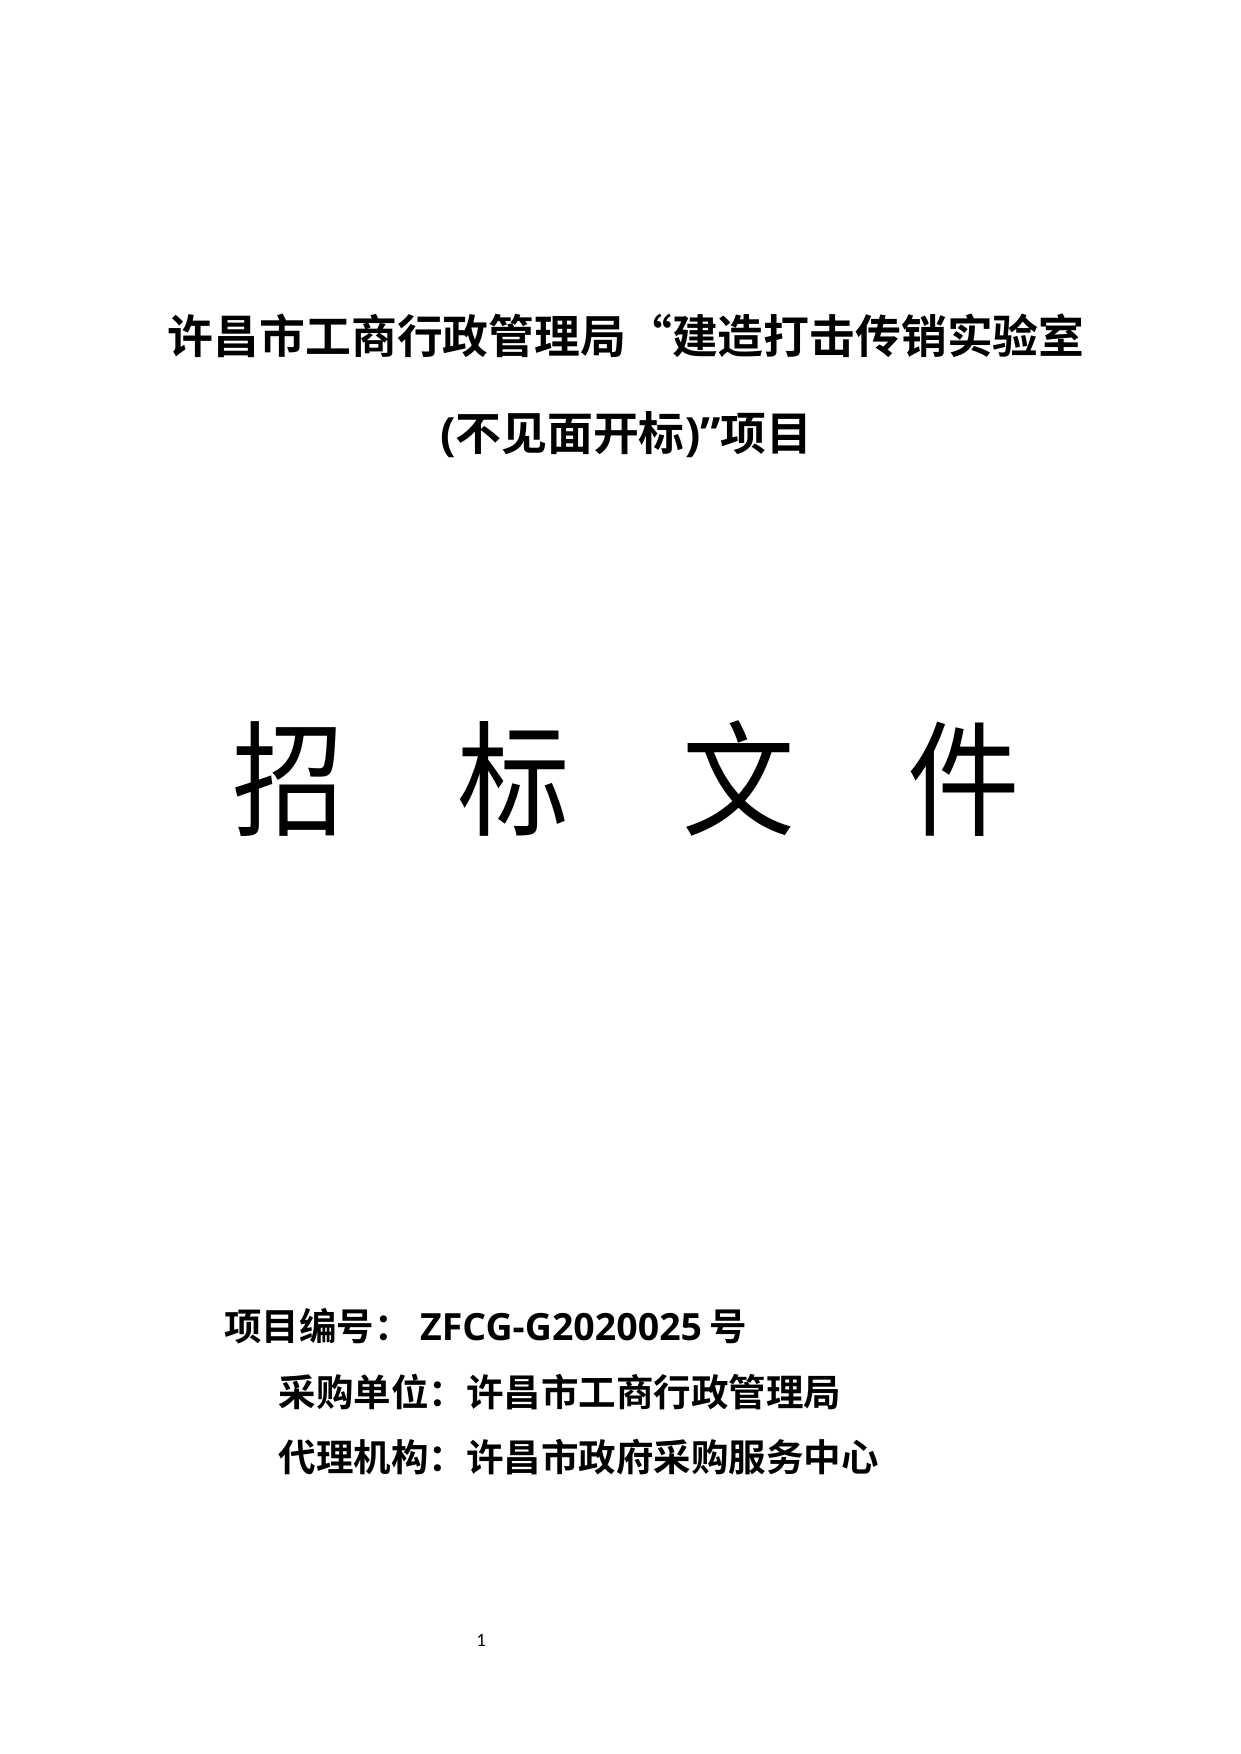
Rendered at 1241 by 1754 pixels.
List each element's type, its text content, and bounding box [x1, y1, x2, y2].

text 招 标 文 件 [165, 674, 1087, 869]
text 项目编号： ZFCG-G2020025号 [165, 1292, 1087, 1357]
text 许昌市工商行政管理局“建造打击传销实验室(不见面开标)”项目 [165, 284, 1087, 479]
text 采购单位：许昌市工商行政管理局 [165, 1357, 1087, 1422]
text 代理机构：许昌市政府采购服务中心 [165, 1422, 1087, 1487]
